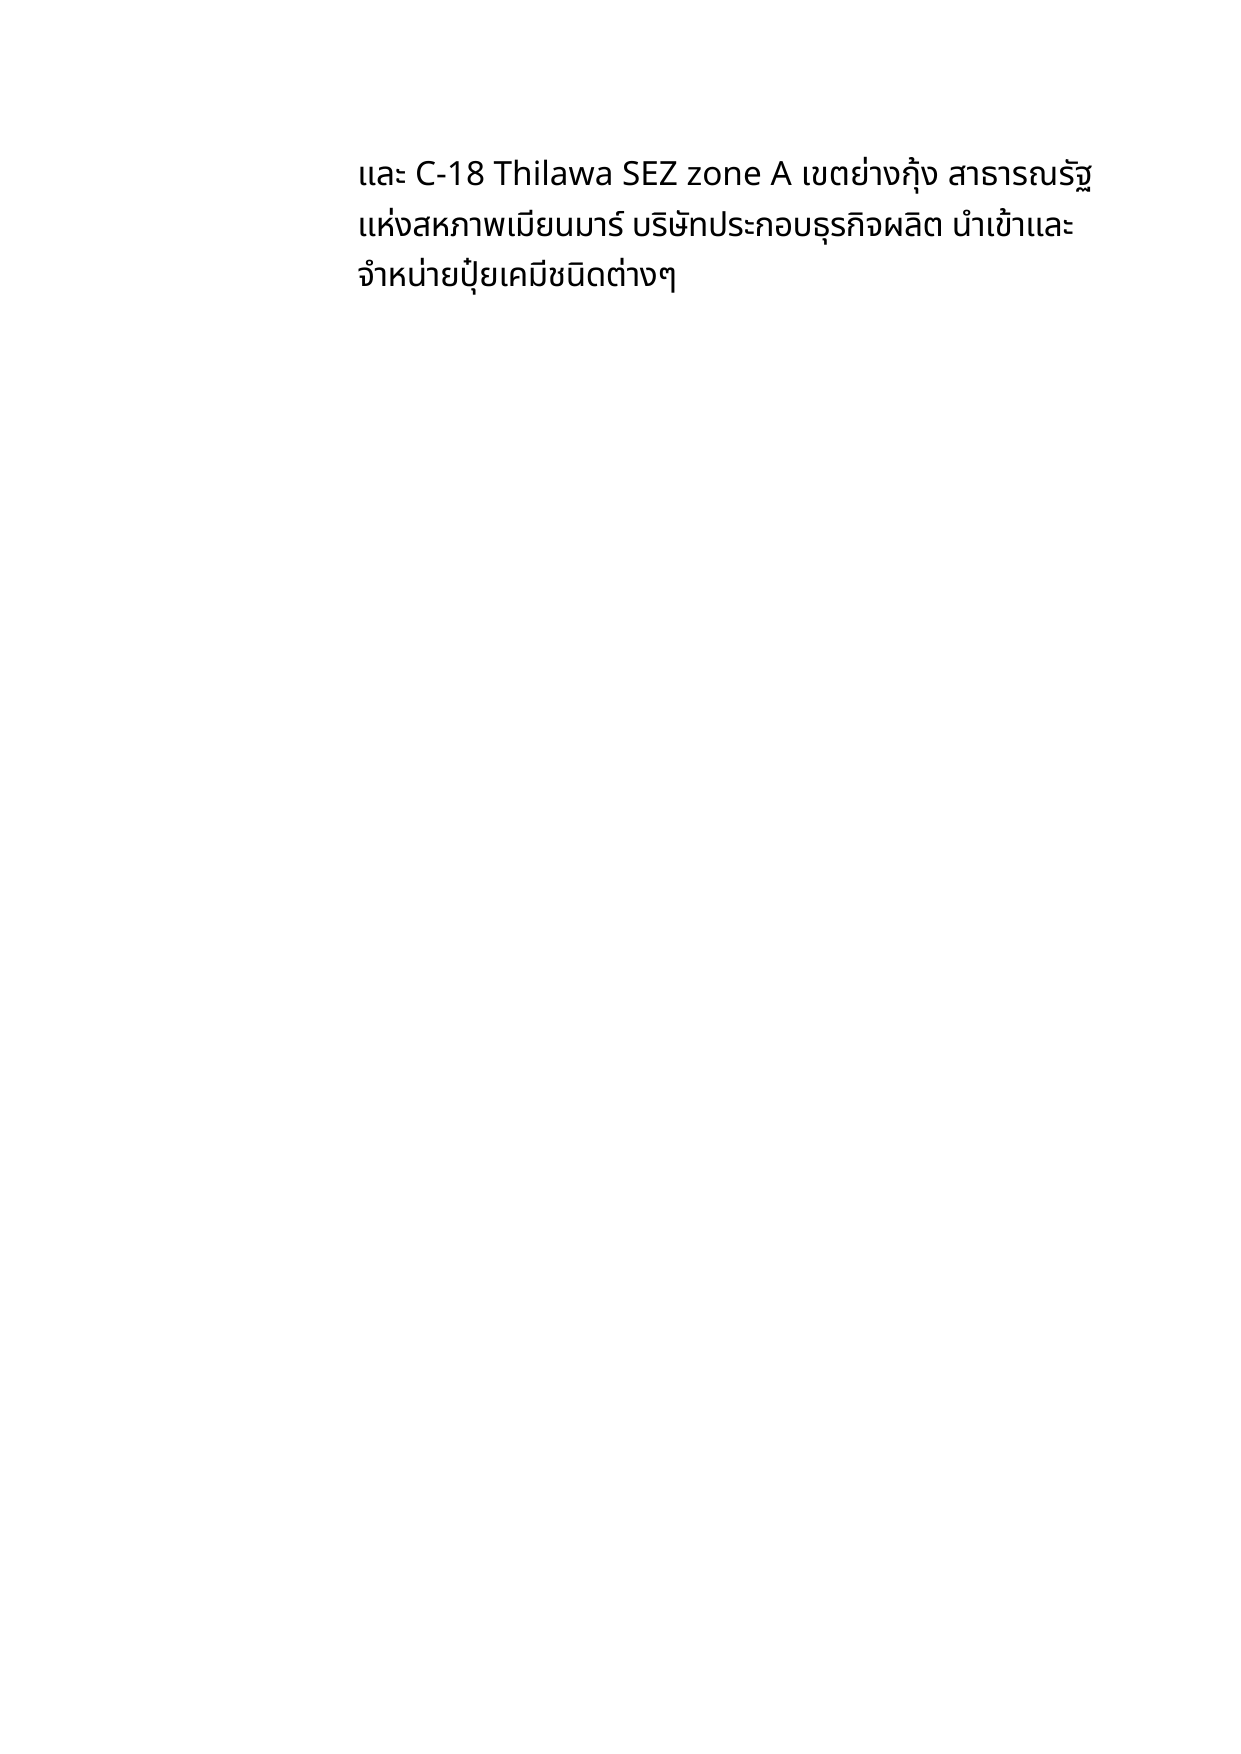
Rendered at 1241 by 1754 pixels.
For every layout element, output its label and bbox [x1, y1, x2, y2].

text [282, 150, 1116, 301]
